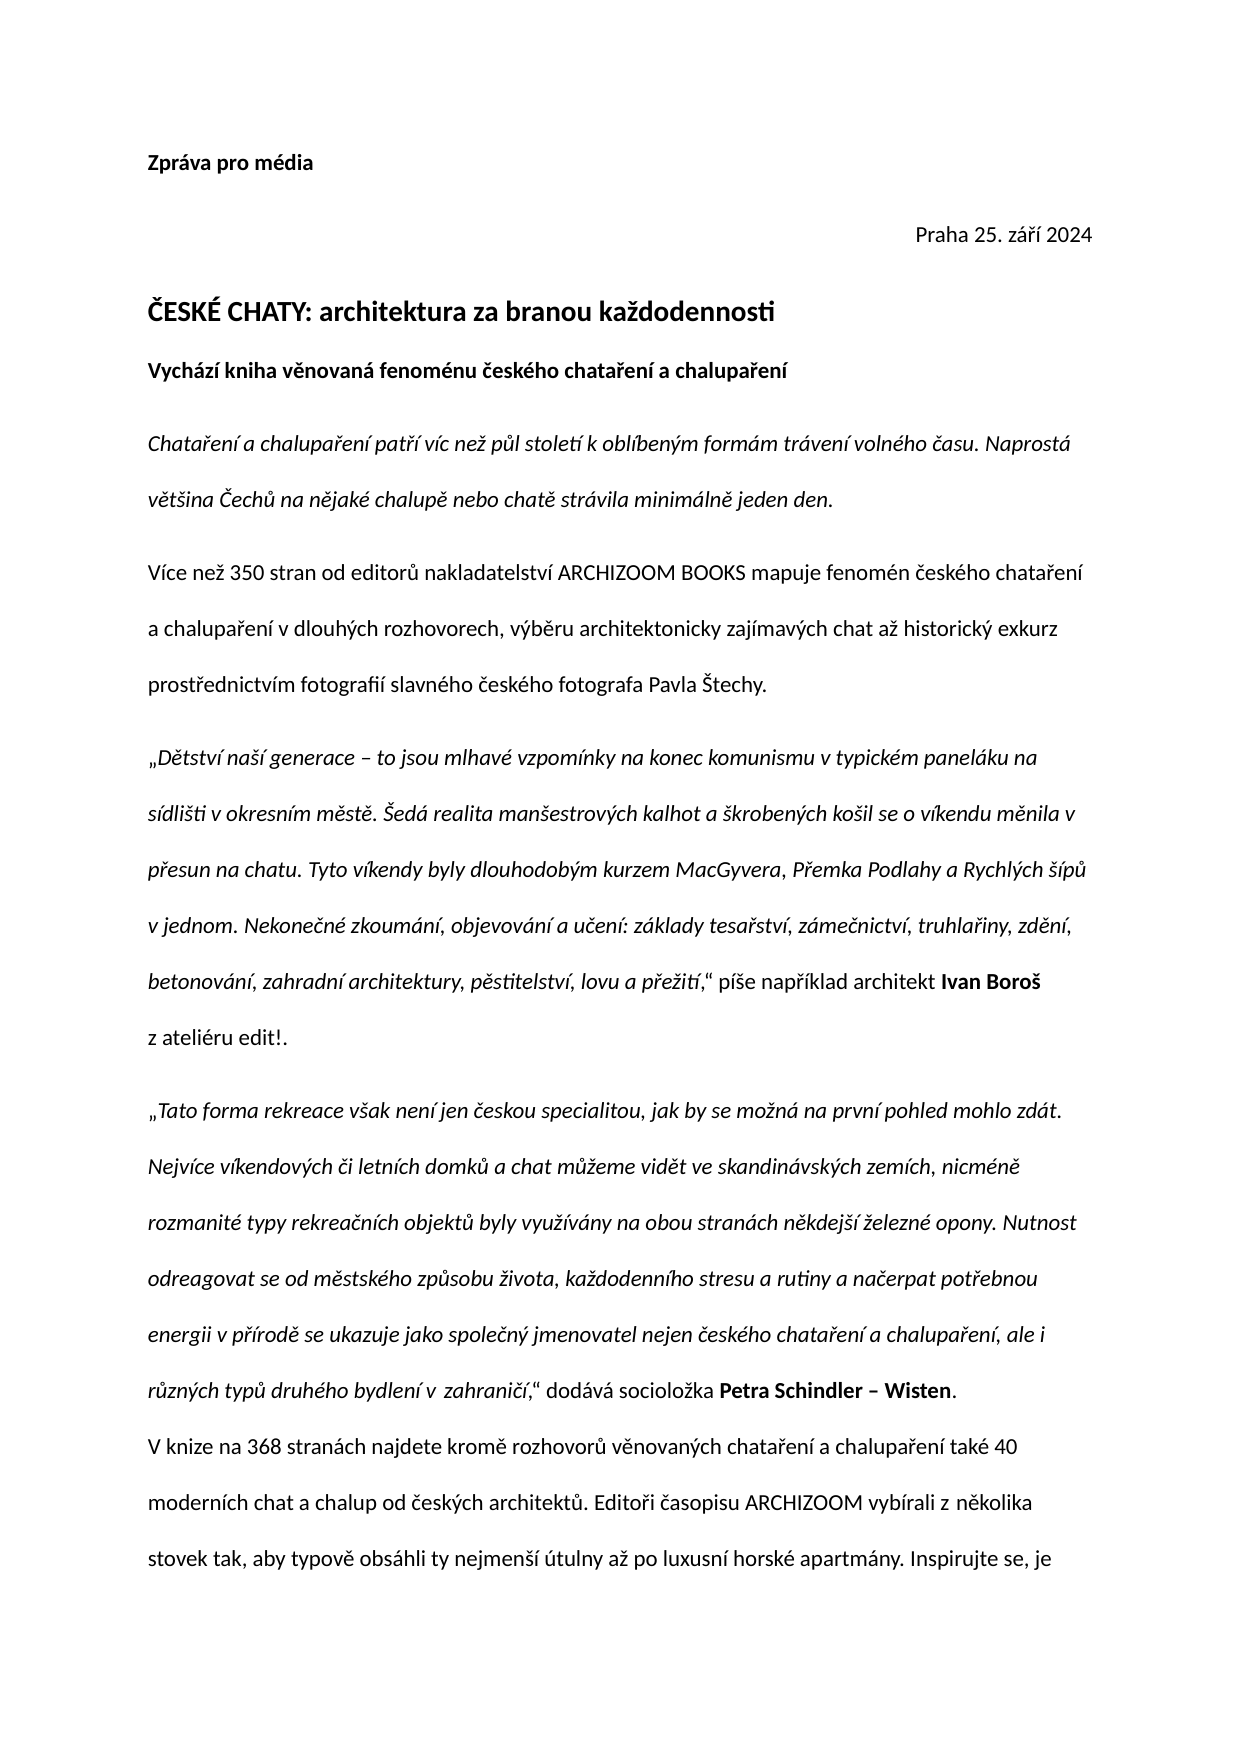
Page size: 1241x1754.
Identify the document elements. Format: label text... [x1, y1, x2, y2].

text Více než 350 stran od editorů nakladatelství ARCHIZOOM BOOKS mapuje fenomén českého chataření a chalupaření v dlouhých rozhovorech, výběru architektonicky zajímavých chat až historický exkurz prostřednictvím fotografií slavného českého fotografa Pavla Štechy. [148, 558, 1093, 698]
text Zpráva pro média [148, 148, 1093, 176]
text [148, 1096, 1093, 1572]
text ČESKÉ CHATY: architektura za branou každodennosti Vychází kniha věnovaná fenoménu českého chataření a chalupaření [148, 293, 1093, 385]
text Chataření a chalupaření patří víc než půl století k oblíbeným formám trávení volného času. Naprostá většina Čechů na nějaké chalupě nebo chatě strávila minimálně jeden den. [148, 429, 1093, 513]
text „Dětství naší generace – to jsou mlhavé vzpomínky na konec komunismu v typickém paneláku na sídlišti v okresním městě. Šedá realita manšestrových kalhot a škrobených košil se o víkendu měnila v přesun na chatu. Tyto víkendy byly dlouhodobým kurzem MacGyvera, Přemka Podlahy a Rychlých šípů v jednom. Nekonečné zkoumání, objevování a učení: základy tesařství, zámečnictví, truhlařiny, zdění, betonování, zahradní architektury, pěstitelství, lovu a přežití,“ píše například architekt Ivan Boroš z ateliéru edit!. [148, 743, 1093, 1051]
text Praha 25. září 2024 [148, 220, 1093, 248]
